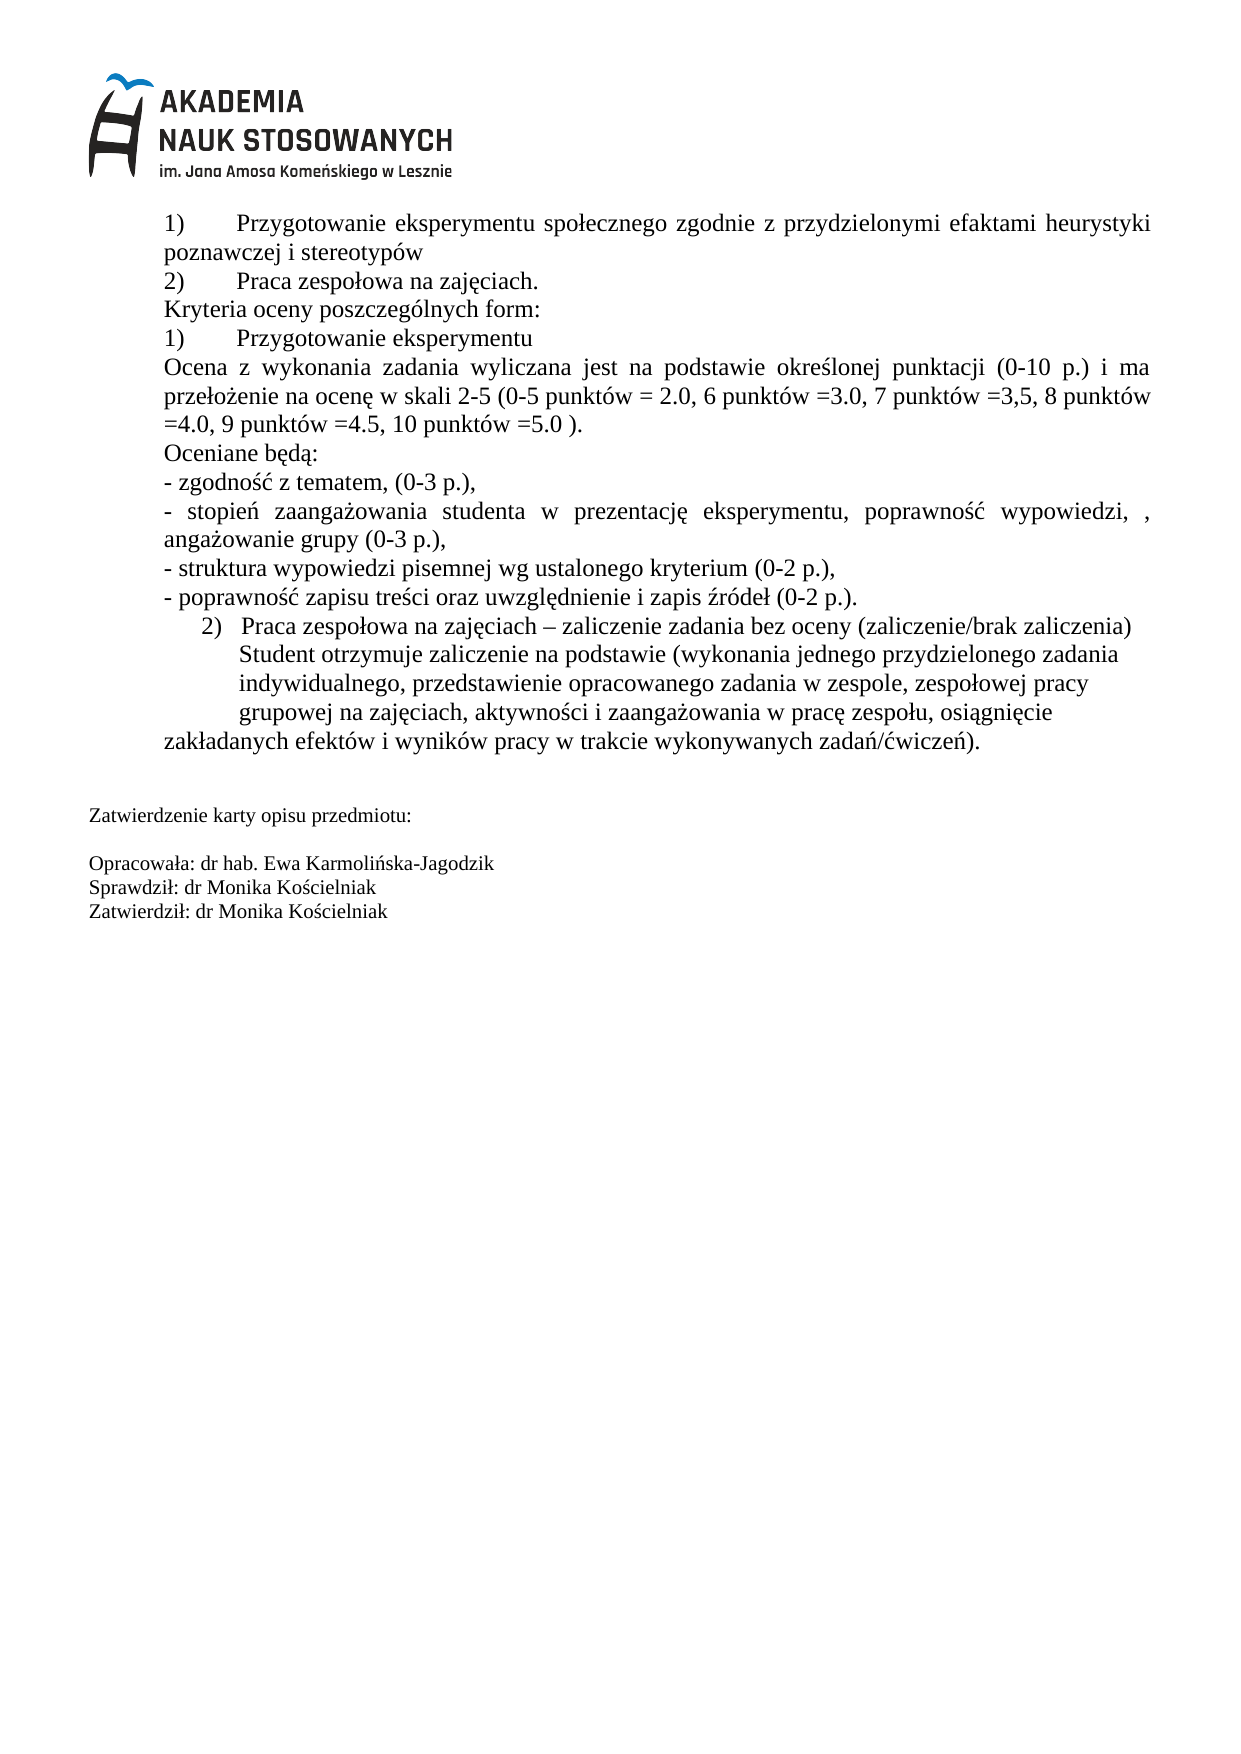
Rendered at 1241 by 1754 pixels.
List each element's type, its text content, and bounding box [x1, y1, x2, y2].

list indywidualnego, przedstawienie opracowanego zadania w zespole, zespołowej pracy [164, 668, 1152, 697]
list - stopień zaangażowania studenta w prezentację eksperymentu, poprawność wypowiedzi, , angażowanie grupy (0-3 p.), [164, 496, 1152, 553]
list Zatwierdzenie karty opisu przedmiotu: [89, 803, 1152, 827]
list 2) Praca zespołowa na zajęciach – zaliczenie zadania bez oceny (zaliczenie/brak zaliczenia) [164, 611, 1152, 639]
list Ocena z wykonania zadania wyliczana jest na podstawie określonej punktacji (0-10 p.) i ma przełożenie na ocenę w skali 2-5 (0-5 punktów = 2.0, 6 punktów =3.0, 7 punktów =3,5, 8 punktów =4.0, 9 punktów =4.5, 10 punktów =5.0 ). [164, 352, 1152, 438]
list - poprawność zapisu treści oraz uwzględnienie i zapis źródeł (0-2 p.). [164, 582, 1152, 611]
list - zgodność z tematem, (0-3 p.), [164, 467, 1152, 496]
list grupowej na zajęciach, aktywności i zaangażowania w pracę zespołu, osiągnięcie [164, 697, 1152, 726]
list Opracowała: dr hab. Ewa Karmolińska-Jagodzik [89, 851, 1152, 875]
list Zatwierdził: dr Monika Kościelniak [89, 899, 1152, 923]
list Kryteria oceny poszczególnych form: [164, 294, 1152, 323]
list Oceniane będą: [164, 438, 1152, 467]
picture [88, 73, 452, 180]
list - struktura wypowiedzi pisemnej wg ustalonego kryterium (0-2 p.), [164, 553, 1152, 582]
list 1) Przygotowanie eksperymentu społecznego zgodnie z przydzielonymi efaktami heurystyki poznawczej i stereotypów [164, 208, 1152, 266]
list 2) Praca zespołowa na zajęciach. [164, 266, 1152, 294]
list zakładanych efektów i wyników pracy w trakcie wykonywanych zadań/ćwiczeń). [89, 726, 1152, 754]
list 1) Przygotowanie eksperymentu [164, 323, 1152, 352]
list Sprawdził: dr Monika Kościelniak [89, 875, 1152, 899]
list Student otrzymuje zaliczenie na podstawie (wykonania jednego przydzielonego zadania [164, 639, 1152, 668]
